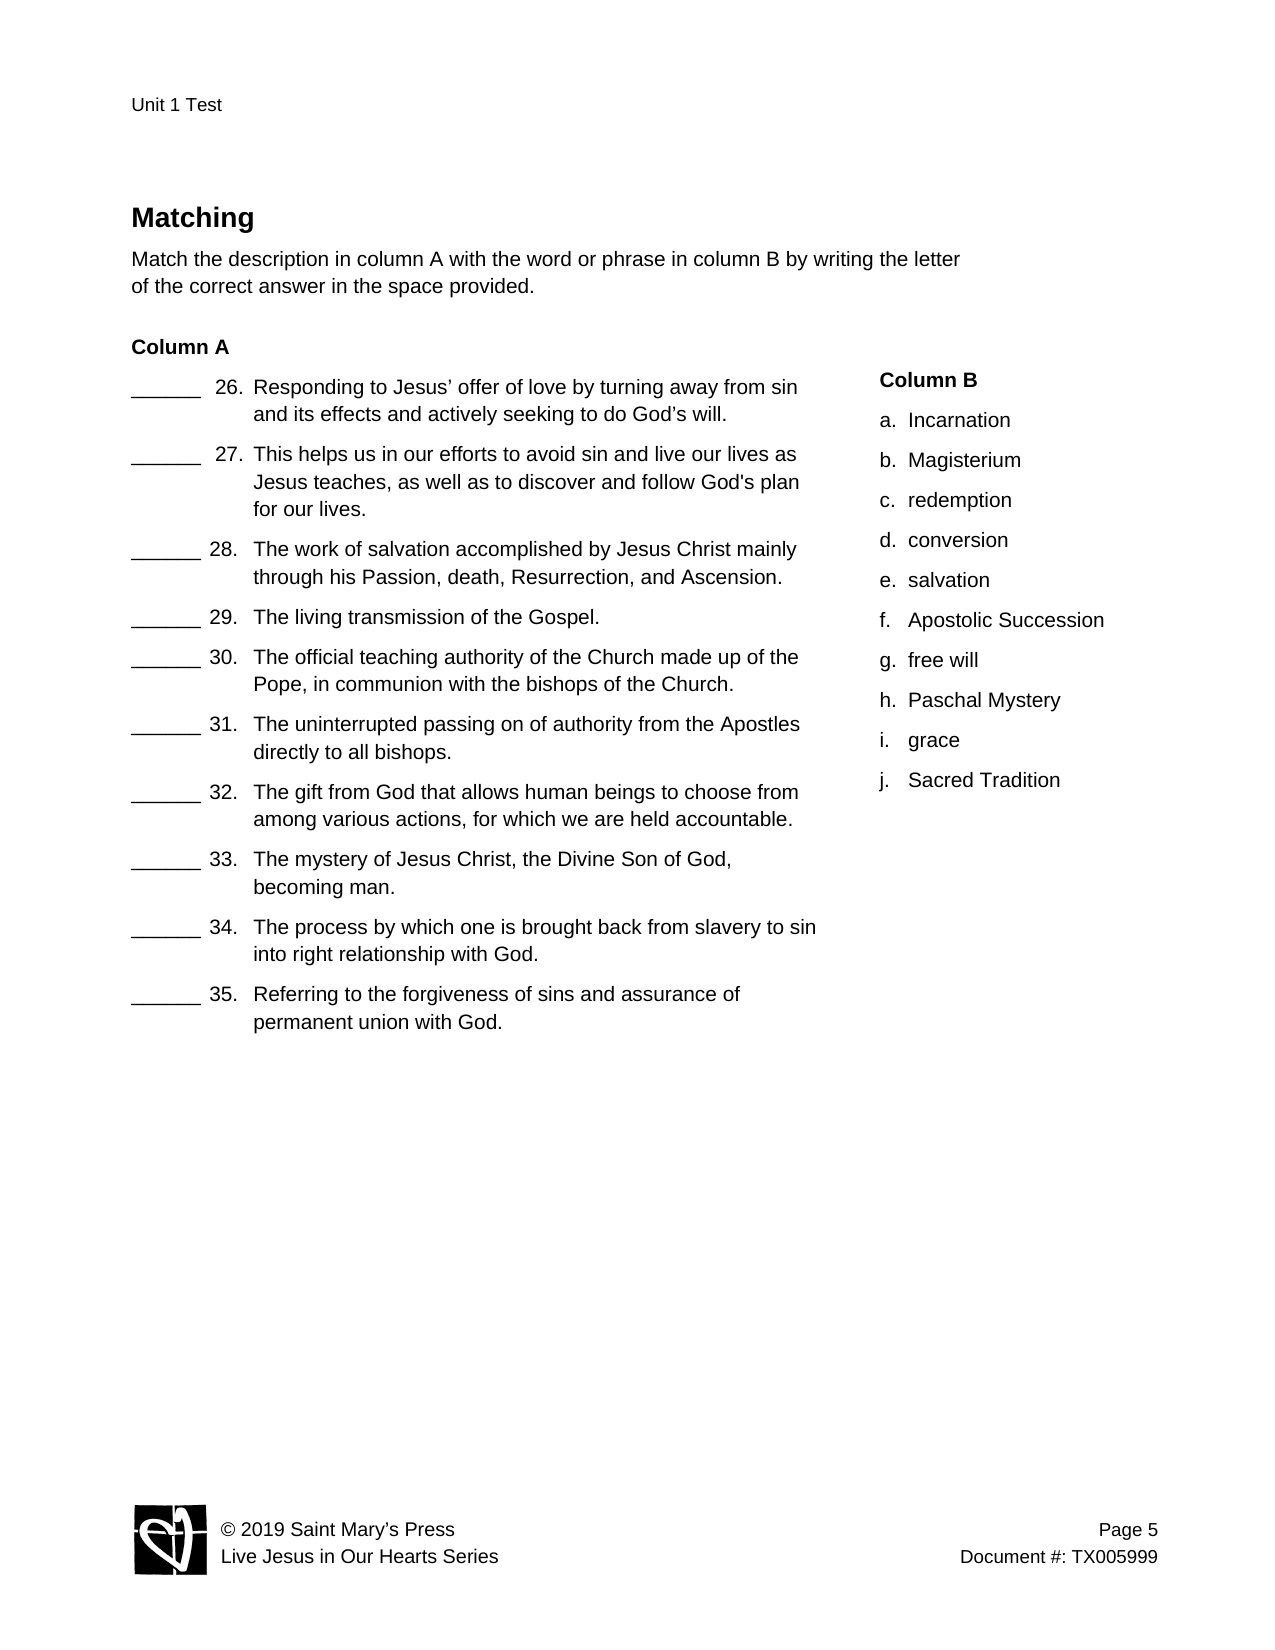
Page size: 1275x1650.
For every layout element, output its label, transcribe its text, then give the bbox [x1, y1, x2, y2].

list ______ 30. The official teaching authority of the Church made up of the Pope, in communion with the bishops of the Church. [131, 645, 819, 696]
text Match the description in column A with the word or phrase in column B by writing the letter of the correct answer in the space provided. [131, 246, 1162, 298]
text Sacred Tradition [879, 768, 1162, 792]
text grace [879, 728, 1162, 752]
list ______ 35. Referring to the forgiveness of sins and assurance of permanent union with God. [131, 982, 819, 1034]
text Incarnation [879, 408, 1162, 432]
list ______ 32. The gift from God that allows human beings to choose from among various actions, for which we are held accountable. [131, 780, 819, 831]
list ______ 28. The work of salvation accomplished by Jesus Christ mainly through his Passion, death, Resurrection, and Ascension. [131, 537, 819, 589]
text salvation [879, 568, 1162, 592]
list ______ 29. The living transmission of the Gospel. [131, 605, 819, 629]
text conversion [879, 528, 1162, 552]
list ______ 33. The mystery of Jesus Christ, the Divine Son of God, becoming man. [131, 847, 819, 899]
list ______ 34. The process by which one is brought back from slavery to sin into right relationship with God. [131, 915, 819, 966]
text Column B [879, 368, 1162, 392]
text Column A [131, 335, 819, 359]
list ______ 31. The uninterrupted passing on of authority from the Apostles directly to all bishops. [131, 712, 819, 764]
list ______ 27. This helps us in our efforts to avoid sin and live our lives as Jesus teaches, as well as to discover and follow God's plan for our lives. [131, 442, 819, 521]
text Matching [131, 201, 1162, 234]
text Magisterium [879, 448, 1162, 472]
list ______ 26. Responding to Jesus’ offer of love by turning away from sin and its effects and actively seeking to do God’s will. [131, 375, 819, 426]
text Apostolic Succession [879, 608, 1162, 632]
text redemption [879, 488, 1162, 512]
text Paschal Mystery [879, 688, 1162, 712]
text free will [879, 648, 1162, 672]
